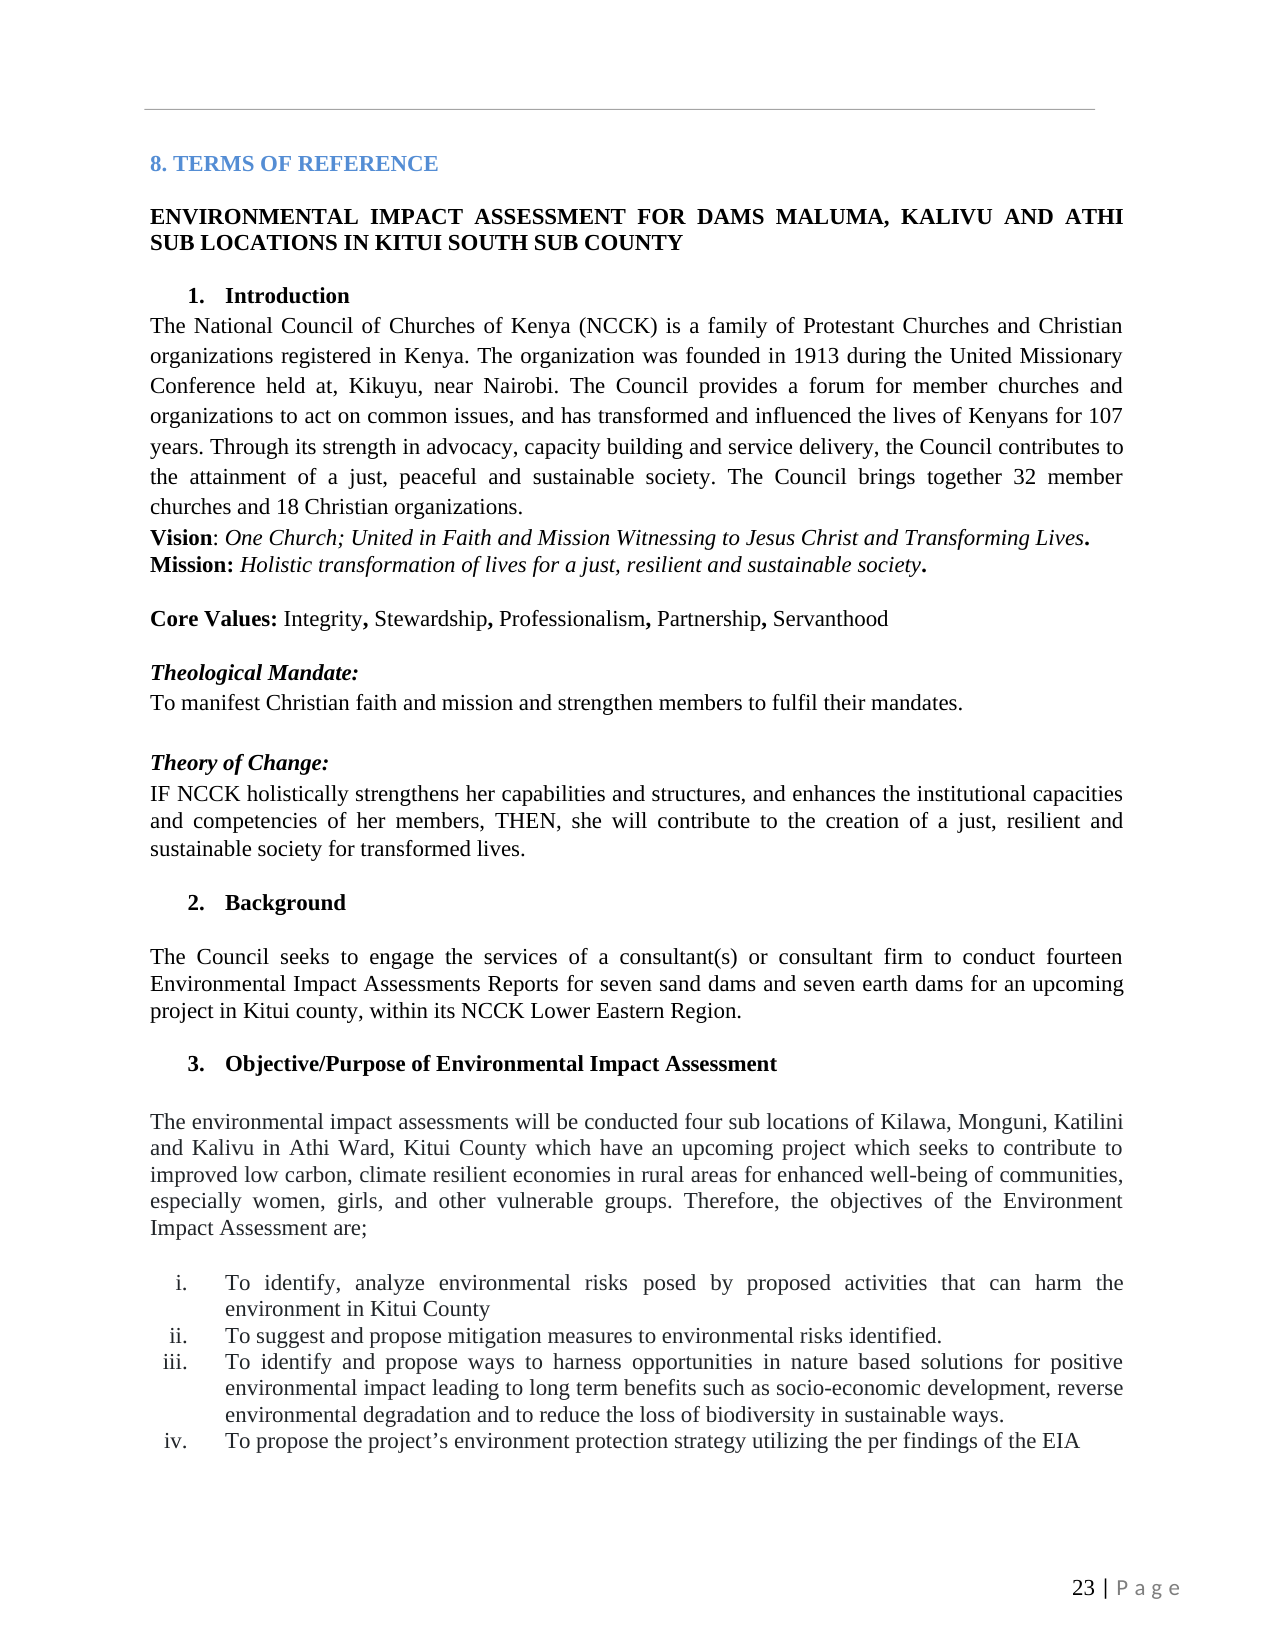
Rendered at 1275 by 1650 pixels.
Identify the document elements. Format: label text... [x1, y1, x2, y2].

list To suggest and propose mitigation measures to environmental risks identified. [187, 1322, 1125, 1348]
text Theory of Change: [150, 749, 1125, 776]
text IF NCCK holistically strengthens her capabilities and structures, and enhances the institutional capacities and competencies of her members, THEN, she will contribute to the creation of a just, resilient and sustainable society for transformed lives. [150, 780, 1125, 861]
list Objective/Purpose of Environmental Impact Assessment [187, 1051, 1125, 1077]
list To propose the project’s environment protection strategy utilizing the per findings of the EIA [187, 1427, 1125, 1453]
text Mission: Holistic transformation of lives for a just, resilient and sustainable society. [150, 551, 1125, 578]
text The Council seeks to engage the services of a consultant(s) or consultant firm to conduct fourteen Environmental Impact Assessments Reports for seven sand dams and seven earth dams for an upcoming project in Kitui county, within its NCCK Lower Eastern Region. [150, 942, 1125, 1023]
text Theological Mandate: [150, 659, 1125, 685]
text To manifest Christian faith and mission and strengthen members to fulfil their mandates. [150, 689, 1125, 715]
text ENVIRONMENTAL IMPACT ASSESSMENT FOR DAMS MALUMA, KALIVU AND ATHI SUB LOCATIONS IN KITUI SOUTH SUB COUNTY [150, 203, 1125, 255]
list Background [187, 888, 1125, 915]
text Vision: One Church; United in Faith and Mission Witnessing to Jesus Christ and Transforming Lives. [150, 523, 1125, 551]
text The National Council of Churches of Kenya (NCCK) is a family of Protestant Churches and Christian organizations registered in Kenya. The organization was founded in 1913 during the United Missionary Conference held at, Kikuyu, near Nairobi. The Council provides a forum for member churches and organizations to act on common issues, and has transformed and influenced the lives of Kenyans for 107 years. Through its strength in advocacy, capacity building and service delivery, the Council contributes to the attainment of a just, peaceful and sustainable society. The Council brings together 32 member churches and 18 Christian organizations. [150, 312, 1125, 519]
text Core Values: Integrity, Stewardship, Professionalism, Partnership, Servanthood [150, 605, 1125, 632]
list Introduction [187, 282, 1125, 308]
text 8. TERMS OF REFERENCE [150, 150, 1125, 176]
text The environmental impact assessments will be conducted four sub locations of Kilawa, Monguni, Katilini and Kalivu in Athi Ward, Kitui County which have an upcoming project which seeks to contribute to improved low carbon, climate resilient economies in rural areas for enhanced well-being of communities, especially women, girls, and other vulnerable groups. Therefore, the objectives of the Environment Impact Assessment are; [150, 1108, 1125, 1240]
list To identify, analyze environmental risks posed by proposed activities that can harm the environment in Kitui County [187, 1269, 1125, 1322]
list To identify and propose ways to harness opportunities in nature based solutions for positive environmental impact leading to long term benefits such as socio-economic development, reverse environmental degradation and to reduce the loss of biodiversity in sustainable ways. [187, 1348, 1125, 1427]
